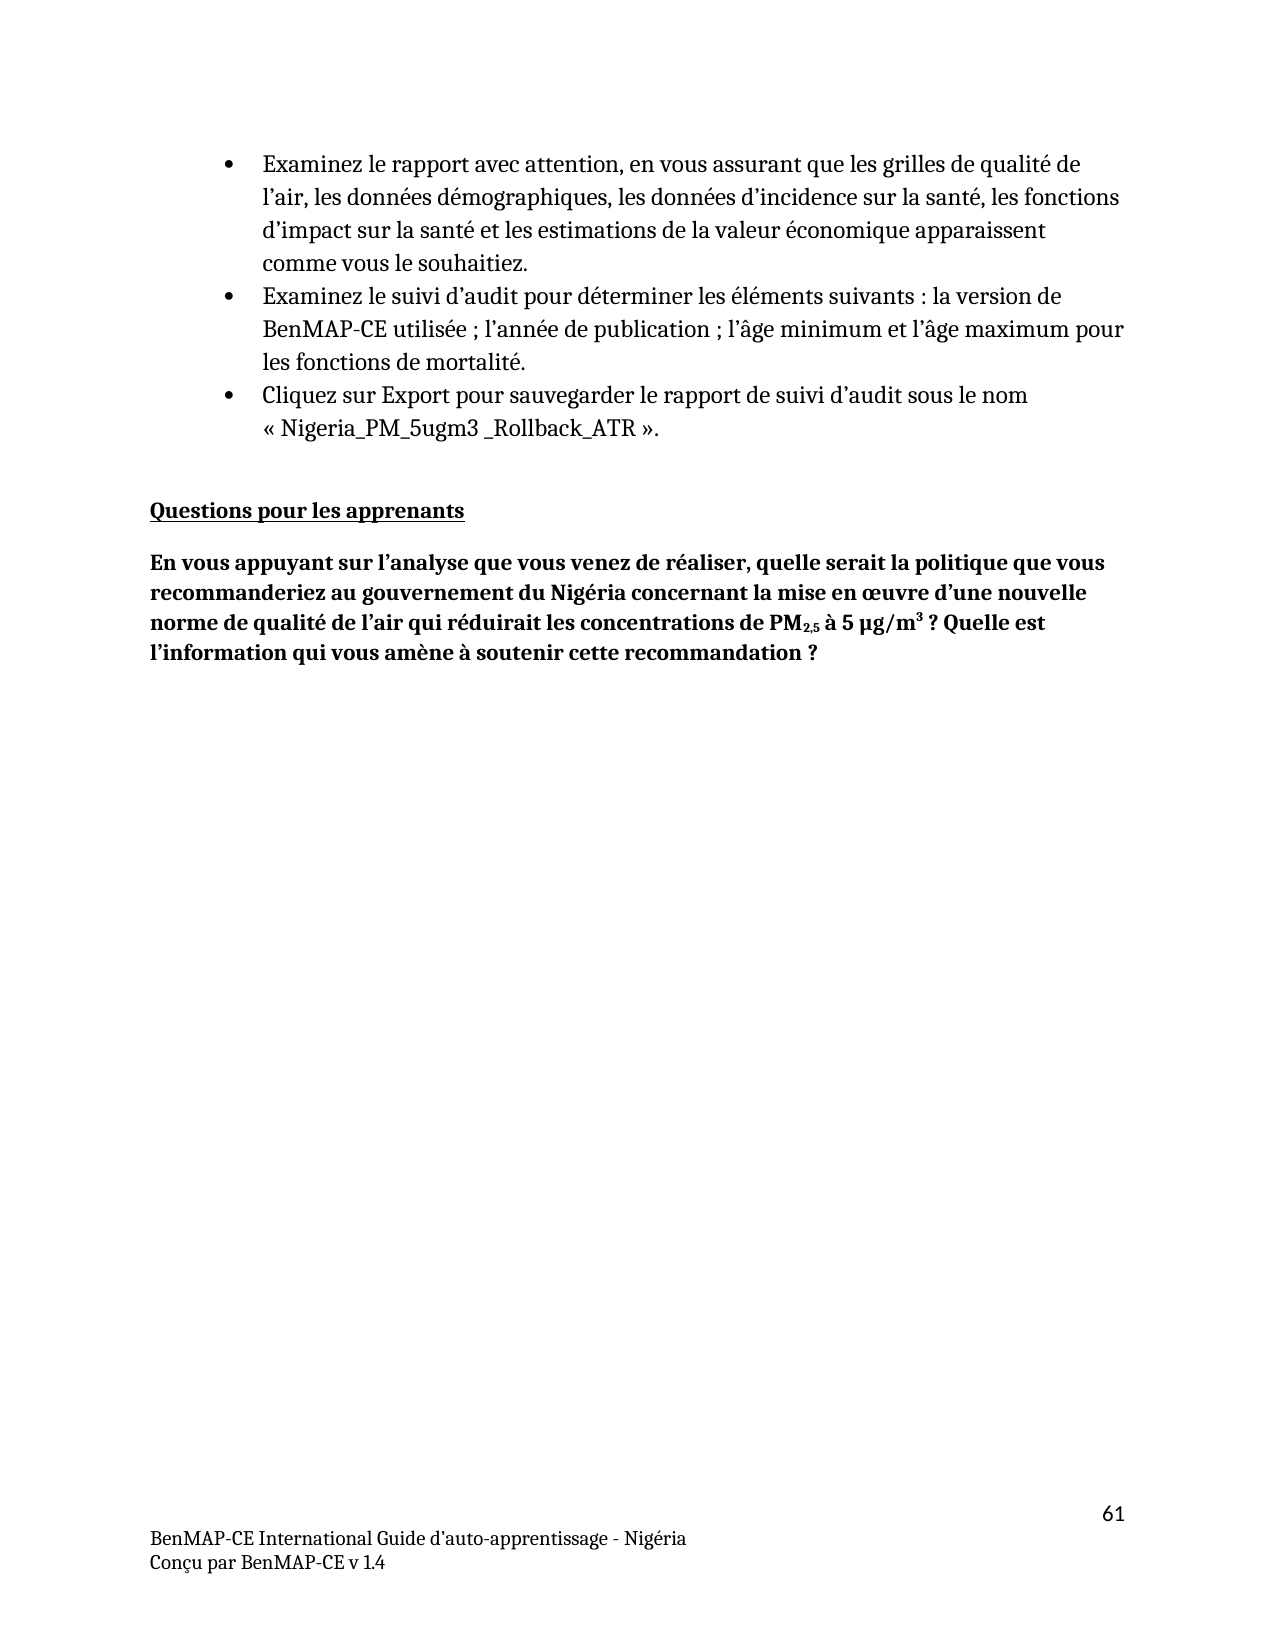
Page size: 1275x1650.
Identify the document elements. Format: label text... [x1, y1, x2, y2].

text Questions pour les apprenants [150, 498, 1125, 524]
text En vous appuyant sur l’analyse que vous venez de réaliser, quelle serait la politique que vous recommanderiez au gouvernement du Nigéria concernant la mise en œuvre d’une nouvelle norme de qualité de l’air qui réduirait les concentrations de PM2,5 à 5 µg/m3 ? Quelle est l’information qui vous amène à soutenir cette recommandation ? [150, 549, 1125, 666]
list Examinez le suivi d’audit pour déterminer les éléments suivants : la version de BenMAP-CE utilisée ; l’année de publication ; l’âge minimum et l’âge maximum pour les fonctions de mortalité. [225, 282, 1125, 377]
list Examinez le rapport avec attention, en vous assurant que les grilles de qualité de l’air, les données démographiques, les données d’incidence sur la santé, les fonctions d’impact sur la santé et les estimations de la valeur économique apparaissent comme vous le souhaitiez. [225, 150, 1125, 278]
list Cliquez sur Export pour sauvegarder le rapport de suivi d’audit sous le nom « Nigeria_PM_5ugm3 _Rollback_ATR ». [225, 381, 1125, 443]
